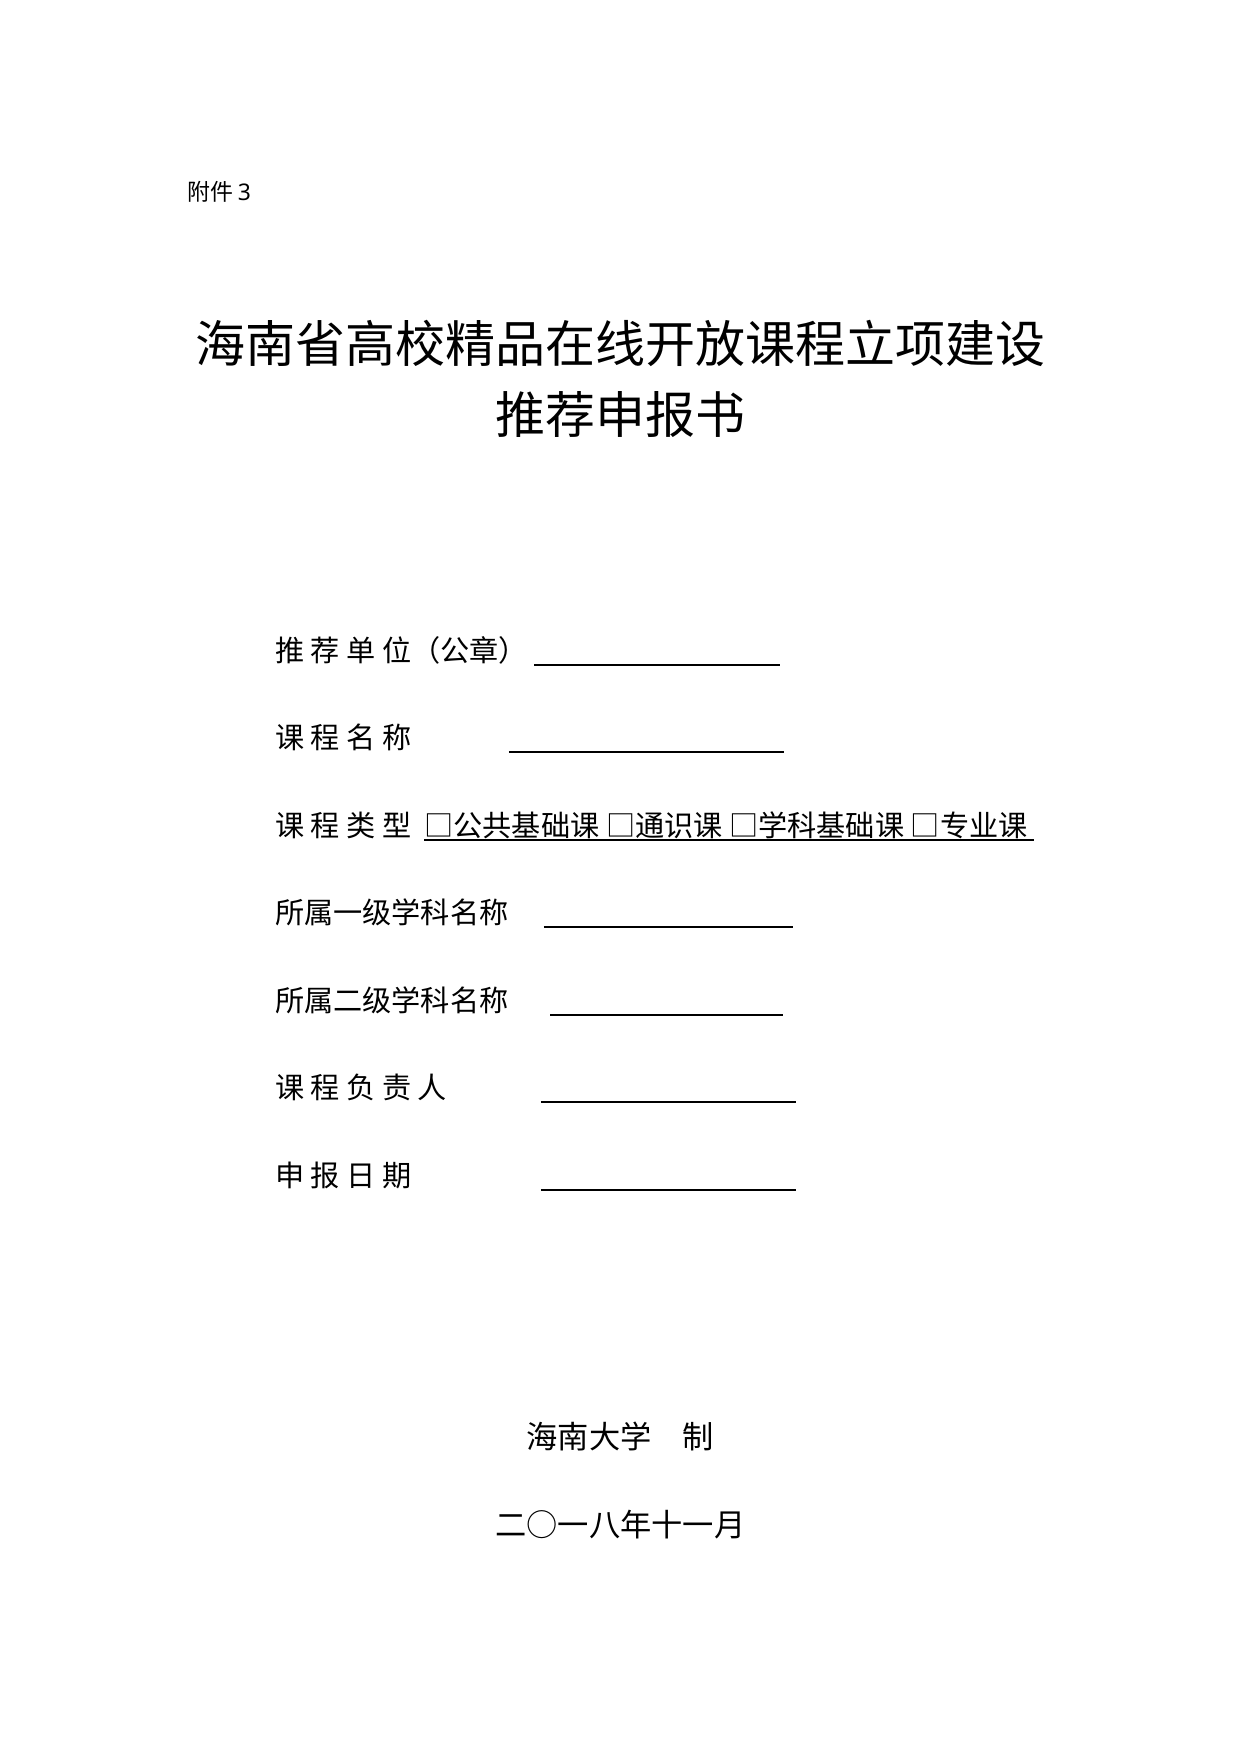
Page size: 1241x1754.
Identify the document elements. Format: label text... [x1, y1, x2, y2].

text 所属一级学科名称 [187, 854, 1053, 941]
text 所属二级学科名称 [187, 941, 1053, 1029]
text 附件3 [187, 162, 1053, 210]
text 申 报 日 期 [187, 1116, 1053, 1204]
text 海南省高校精品在线开放课程立项建设推荐申报书 [187, 306, 1053, 447]
text 二○一八年十一月 [187, 1466, 1053, 1554]
text 课 程 名 称 [187, 679, 1053, 766]
text 课 程 负 责 人 [187, 1029, 1053, 1116]
text 海南大学 制 [187, 1379, 1053, 1466]
text 推 荐 单 位（公章） [187, 591, 1053, 679]
text 课 程 类 型 □公共基础课 □通识课 □学科基础课 □专业课 [187, 766, 1147, 854]
